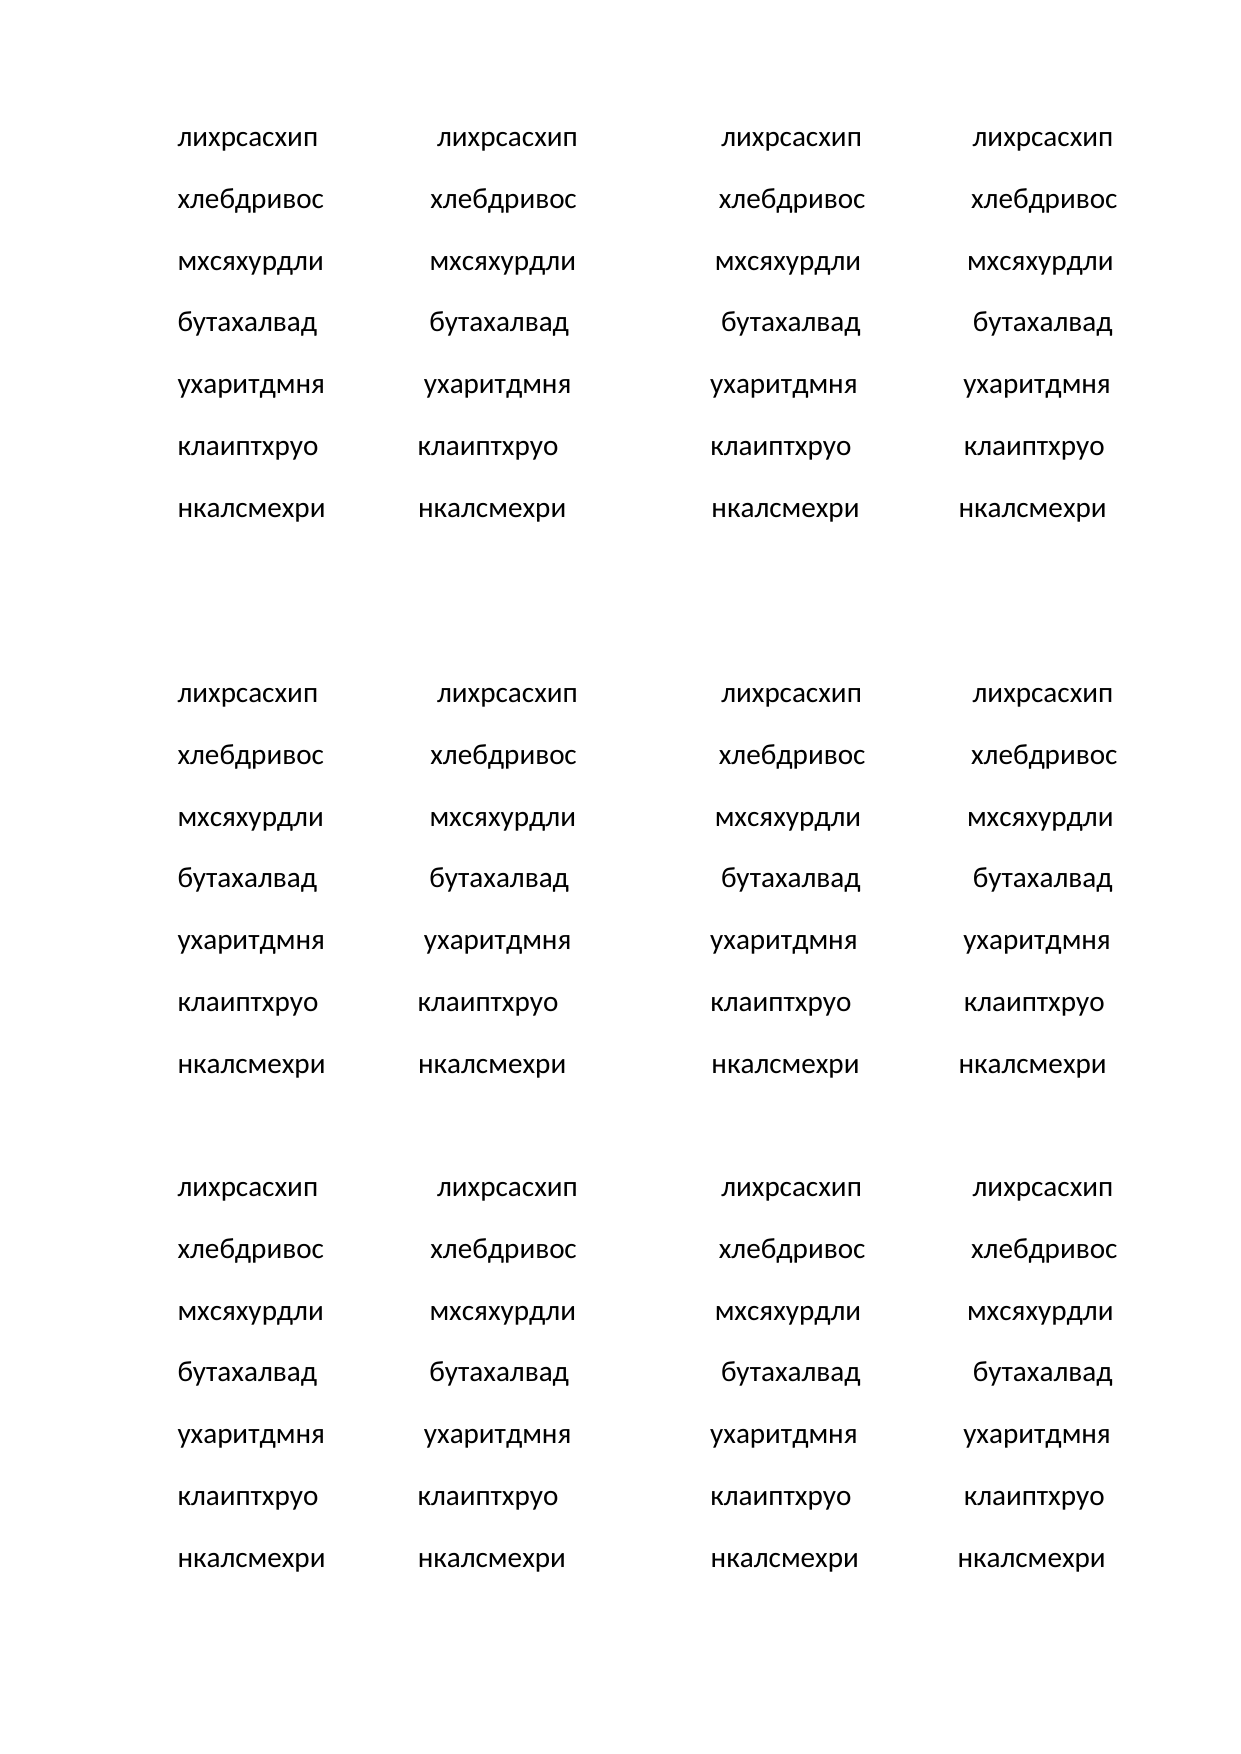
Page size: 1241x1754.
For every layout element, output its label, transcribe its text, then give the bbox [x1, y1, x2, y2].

text клаиптхруо клаиптхруо клаиптхруо клаиптхруо [177, 1477, 1152, 1513]
text лихрсасхип лихрсасхип лихрсасхип лихрсасхип [177, 1168, 1152, 1204]
text ухаритдмня ухаритдмня ухаритдмня ухаритдмня [177, 1415, 1152, 1451]
text клаиптхруо клаиптхруо клаиптхруо клаиптхруо [177, 983, 1152, 1018]
text бутахалвад бутахалвад бутахалвад бутахалвад [177, 1353, 1152, 1389]
text лихрсасхип лихрсасхип лихрсасхип лихрсасхип [177, 674, 1152, 710]
text мхсяхурдли мхсяхурдли мхсяхурдли мхсяхурдли [177, 1292, 1152, 1327]
text бутахалвад бутахалвад бутахалвад бутахалвад [177, 303, 1152, 339]
text лихрсасхип лихрсасхип лихрсасхип лихрсасхип [177, 118, 1152, 154]
text нкалсмехри нкалсмехри нкалсмехри нкалсмехри [177, 1539, 1152, 1574]
text хлебдривос хлебдривос хлебдривос хлебдривос [177, 1230, 1152, 1266]
text хлебдривос хлебдривос хлебдривос хлебдривос [177, 180, 1152, 216]
text мхсяхурдли мхсяхурдли мхсяхурдли мхсяхурдли [177, 242, 1152, 277]
text ухаритдмня ухаритдмня ухаритдмня ухаритдмня [177, 921, 1152, 957]
text клаиптхруо клаиптхруо клаиптхруо клаиптхруо [177, 427, 1152, 463]
text мхсяхурдли мхсяхурдли мхсяхурдли мхсяхурдли [177, 798, 1152, 833]
text нкалсмехри нкалсмехри нкалсмехри нкалсмехри [177, 489, 1152, 524]
text нкалсмехри нкалсмехри нкалсмехри нкалсмехри [177, 1045, 1152, 1080]
text ухаритдмня ухаритдмня ухаритдмня ухаритдмня [177, 365, 1152, 401]
text хлебдривос хлебдривос хлебдривос хлебдривос [177, 736, 1152, 771]
text бутахалвад бутахалвад бутахалвад бутахалвад [177, 859, 1152, 895]
